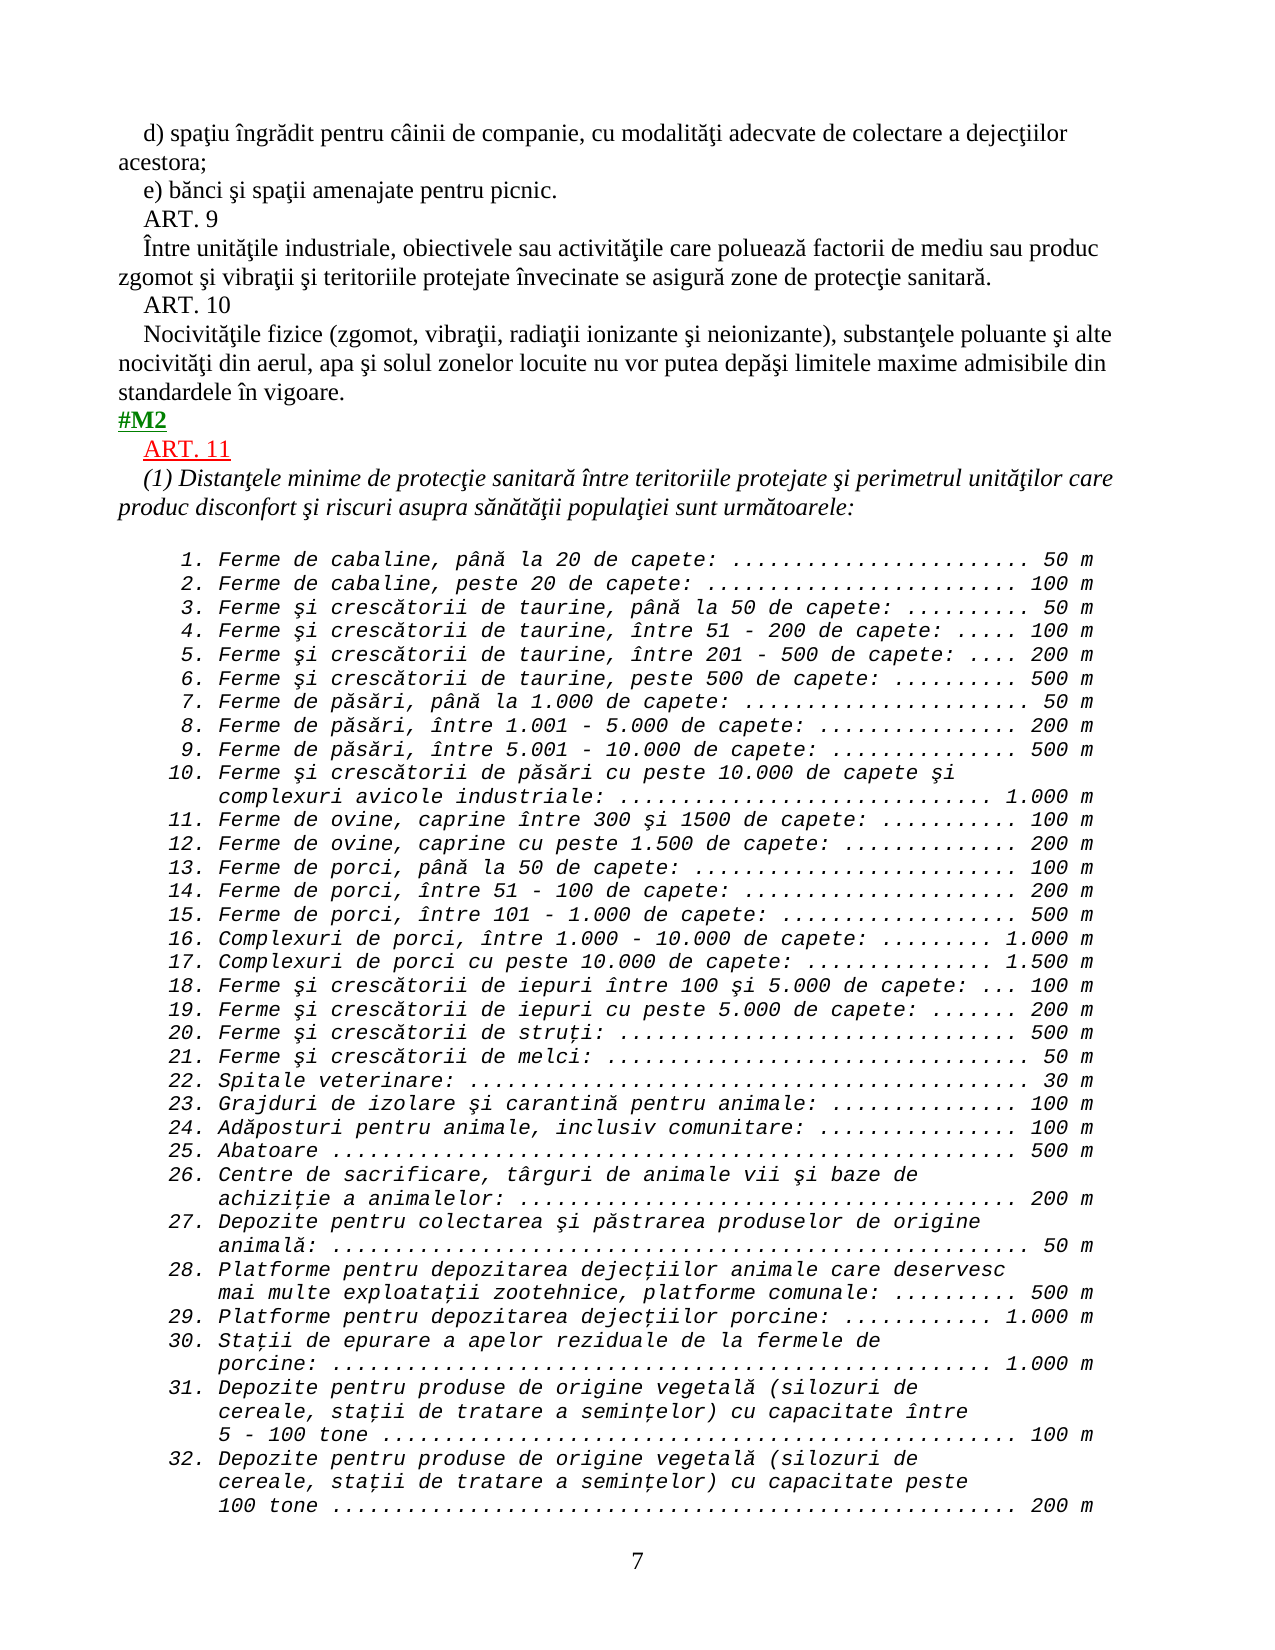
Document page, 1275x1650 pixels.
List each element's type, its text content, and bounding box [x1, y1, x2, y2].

text 20. Ferme şi crescătorii de struţi: ................................ 500 m [118, 1022, 1157, 1046]
text 9. Ferme de păsări, între 5.001 - 10.000 de capete: ............... 500 m [118, 738, 1157, 762]
text 26. Centre de sacrificare, târguri de animale vii şi baze de [118, 1164, 1157, 1188]
text ART. 9 [118, 204, 1157, 233]
text 5. Ferme şi crescătorii de taurine, între 201 - 500 de capete: .... 200 m [118, 644, 1157, 668]
text 21. Ferme şi crescătorii de melci: .................................. 50 m [118, 1046, 1157, 1069]
text 27. Depozite pentru colectarea şi păstrarea produselor de origine [118, 1211, 1157, 1235]
text 32. Depozite pentru produse de origine vegetală (silozuri de [118, 1448, 1157, 1472]
text Între unităţile industriale, obiectivele sau activităţile care poluează factorii de mediu sau produc zgomot şi vibraţii şi teritoriile protejate învecinate se asigură zone de protecţie sanitară. [118, 233, 1157, 291]
text 5 - 100 tone ................................................... 100 m [118, 1424, 1157, 1448]
text animală: ........................................................ 50 m [118, 1235, 1157, 1259]
text 4. Ferme şi crescătorii de taurine, între 51 - 200 de capete: ..... 100 m [118, 620, 1157, 644]
text ART. 10 [118, 291, 1157, 319]
text (1) Distanţele minime de protecţie sanitară între teritoriile protejate şi perimetrul unităţilor care produc disconfort şi riscuri asupra sănătăţii populaţiei sunt următoarele: [118, 463, 1157, 521]
text 18. Ferme şi crescătorii de iepuri între 100 şi 5.000 de capete: ... 100 m [118, 975, 1157, 999]
text porcine: ..................................................... 1.000 m [118, 1353, 1157, 1377]
text 8. Ferme de păsări, între 1.001 - 5.000 de capete: ................ 200 m [118, 715, 1157, 738]
text achiziţie a animalelor: ........................................ 200 m [118, 1188, 1157, 1211]
text 24. Adăposturi pentru animale, inclusiv comunitare: ................ 100 m [118, 1117, 1157, 1141]
text cereale, staţii de tratare a seminţelor) cu capacitate între [118, 1401, 1157, 1424]
text 15. Ferme de porci, între 101 - 1.000 de capete: ................... 500 m [118, 904, 1157, 928]
text 100 tone ....................................................... 200 m [118, 1495, 1157, 1519]
text 7. Ferme de păsări, până la 1.000 de capete: ....................... 50 m [118, 691, 1157, 715]
text 13. Ferme de porci, până la 50 de capete: .......................... 100 m [118, 857, 1157, 880]
text 17. Complexuri de porci cu peste 10.000 de capete: ............... 1.500 m [118, 951, 1157, 975]
text 19. Ferme şi crescătorii de iepuri cu peste 5.000 de capete: ....... 200 m [118, 999, 1157, 1022]
text 25. Abatoare ....................................................... 500 m [118, 1141, 1157, 1164]
text ART. 11 [118, 434, 1157, 463]
text 16. Complexuri de porci, între 1.000 - 10.000 de capete: ......... 1.000 m [118, 928, 1157, 951]
text 11. Ferme de ovine, caprine între 300 şi 1500 de capete: ........... 100 m [118, 809, 1157, 833]
text 28. Platforme pentru depozitarea dejecţiilor animale care deservesc [118, 1259, 1157, 1282]
text 14. Ferme de porci, între 51 - 100 de capete: ...................... 200 m [118, 880, 1157, 904]
text 1. Ferme de cabaline, până la 20 de capete: ........................ 50 m [118, 549, 1157, 573]
text 23. Grajduri de izolare şi carantină pentru animale: ............... 100 m [118, 1093, 1157, 1117]
text 3. Ferme şi crescătorii de taurine, până la 50 de capete: .......... 50 m [118, 597, 1157, 620]
text 31. Depozite pentru produse de origine vegetală (silozuri de [118, 1377, 1157, 1401]
text complexuri avicole industriale: .............................. 1.000 m [118, 786, 1157, 809]
text cereale, staţii de tratare a seminţelor) cu capacitate peste [118, 1472, 1157, 1495]
text 22. Spitale veterinare: ............................................. 30 m [118, 1069, 1157, 1093]
text 30. Staţii de epurare a apelor reziduale de la fermele de [118, 1330, 1157, 1353]
text #M2 [118, 406, 1157, 434]
text 29. Platforme pentru depozitarea dejecţiilor porcine: ............ 1.000 m [118, 1306, 1157, 1330]
text 6. Ferme şi crescătorii de taurine, peste 500 de capete: .......... 500 m [118, 668, 1157, 691]
text 10. Ferme şi crescătorii de păsări cu peste 10.000 de capete şi [118, 762, 1157, 786]
text 2. Ferme de cabaline, peste 20 de capete: ......................... 100 m [118, 573, 1157, 597]
text Nocivităţile fizice (zgomot, vibraţii, radiaţii ionizante şi neionizante), substanţele poluante şi alte nocivităţi din aerul, apa şi solul zonelor locuite nu vor putea depăşi limitele maxime admisibile din standardele în vigoare. [118, 319, 1157, 406]
text e) bănci şi spaţii amenajate pentru picnic. [118, 176, 1157, 204]
text 12. Ferme de ovine, caprine cu peste 1.500 de capete: .............. 200 m [118, 833, 1157, 857]
text mai multe exploataţii zootehnice, platforme comunale: .......... 500 m [118, 1282, 1157, 1306]
text d) spaţiu îngrădit pentru câinii de companie, cu modalităţi adecvate de colectare a dejecţiilor acestora; [118, 118, 1157, 176]
